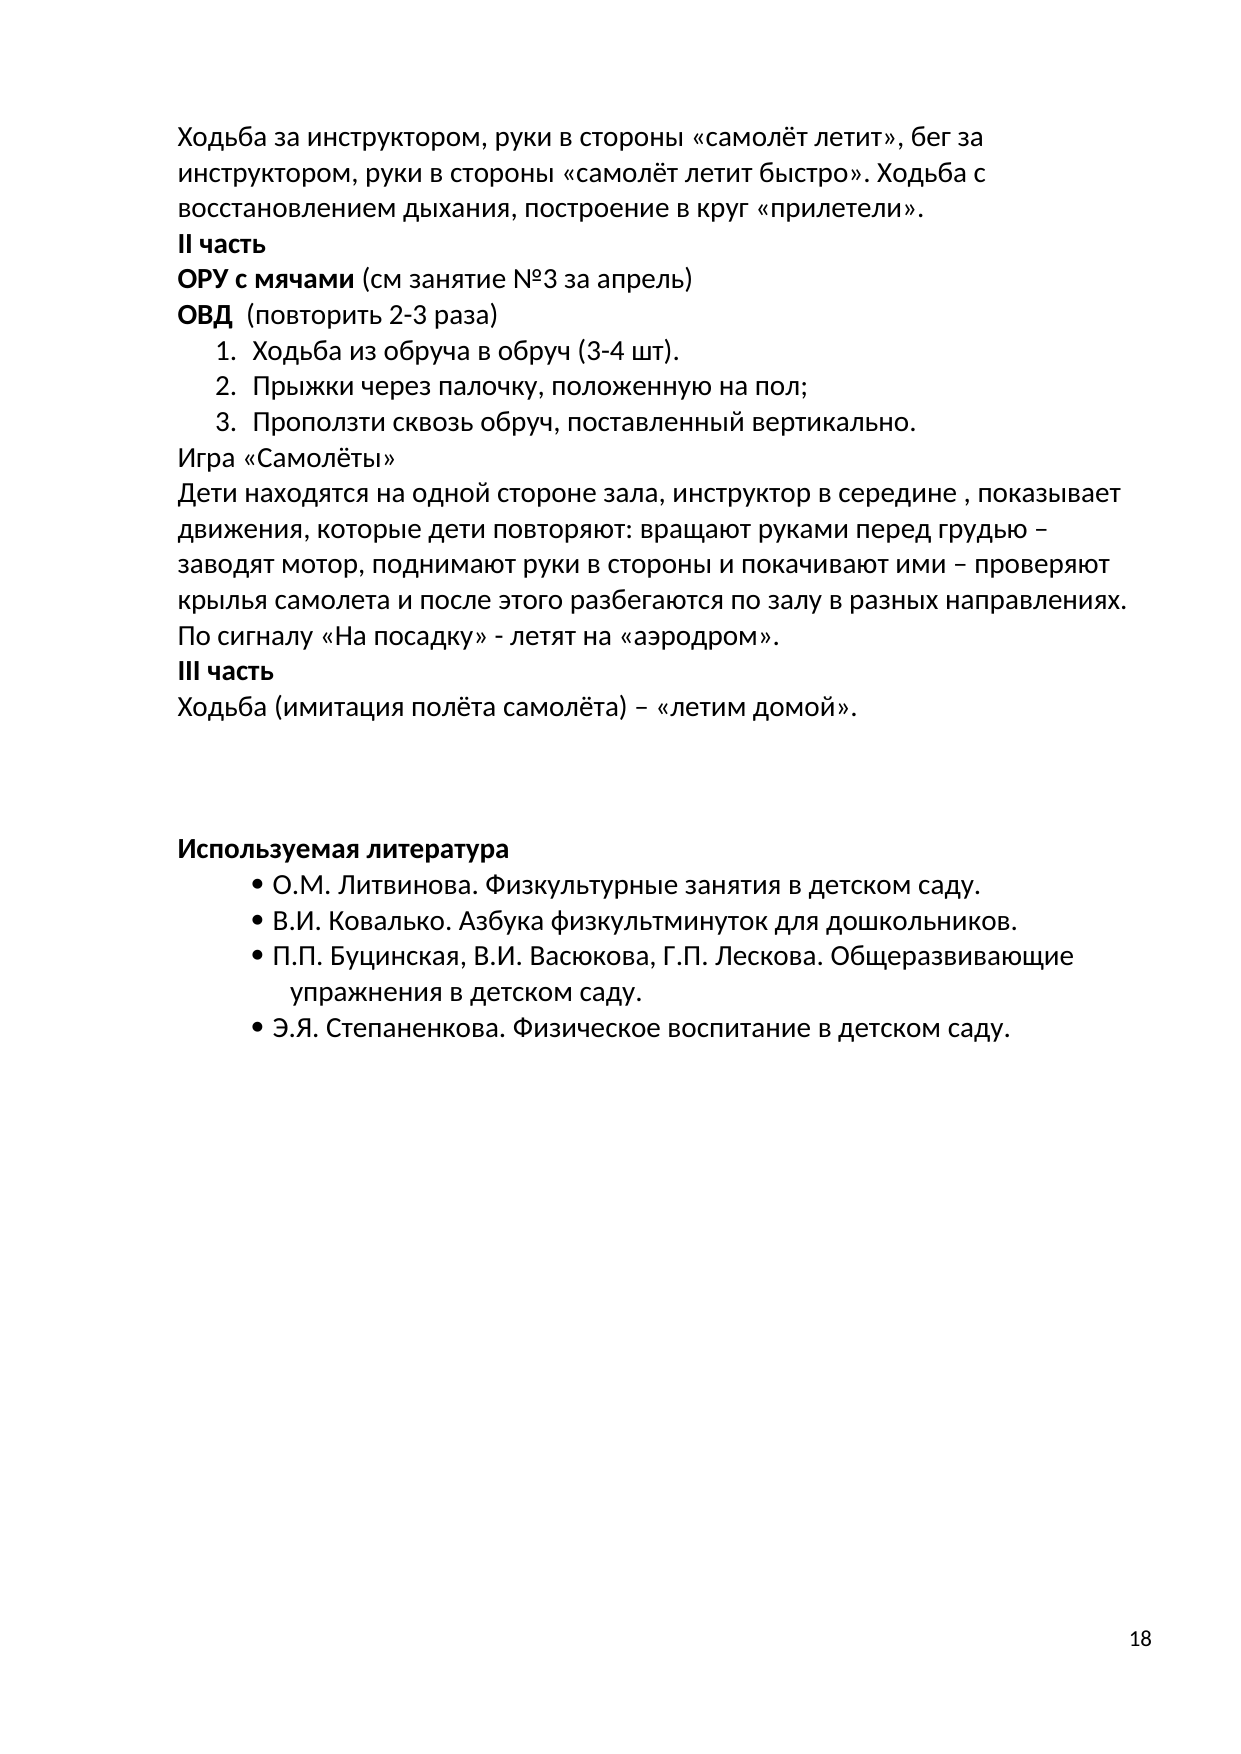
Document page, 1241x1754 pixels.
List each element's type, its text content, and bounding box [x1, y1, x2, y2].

text Используемая литература [177, 831, 1152, 866]
text Ходьба за инструктором, руки в стороны «самолёт летит», бег за инструктором, руки в стороны «самолёт летит быстро». Ходьба с восстановлением дыхания, построение в круг «прилетели». [177, 118, 1152, 225]
text Игра «Самолёты» [177, 439, 1152, 474]
text Дети находятся на одной стороне зала, инструктор в середине , показывает движения, которые дети повторяют: вращают руками перед грудью – заводят мотор, поднимают руки в стороны и покачивают ими – проверяют крылья самолета и после этого разбегаются по залу в разных направлениях. По сигналу «На посадку» - летят на «аэродром». [177, 474, 1152, 652]
text ОВД (повторить 2-3 раза) [177, 296, 1152, 332]
list Прыжки через палочку, положенную на пол; [215, 367, 1152, 403]
text III часть [177, 652, 1152, 688]
text Ходьба (имитация полёта самолёта) – «летим домой». [177, 688, 1152, 724]
list Ходьба из обруча в обруч (3-4 шт). [215, 332, 1152, 367]
list Э.Я. Степаненкова. Физическое воспитание в детском саду. [252, 1009, 1152, 1044]
list Проползти сквозь обруч, поставленный вертикально. [215, 403, 1152, 439]
list В.И. Ковалько. Азбука физкультминуток для дошкольников. [252, 902, 1152, 937]
text II часть [177, 225, 1152, 261]
text ОРУ с мячами (см занятие №3 за апрель) [177, 261, 1152, 296]
list П.П. Буцинская, В.И. Васюкова, Г.П. Лескова. Общеразвивающие упражнения в детском саду. [252, 937, 1152, 1009]
list О.М. Литвинова. Физкультурные занятия в детском саду. [252, 866, 1152, 902]
